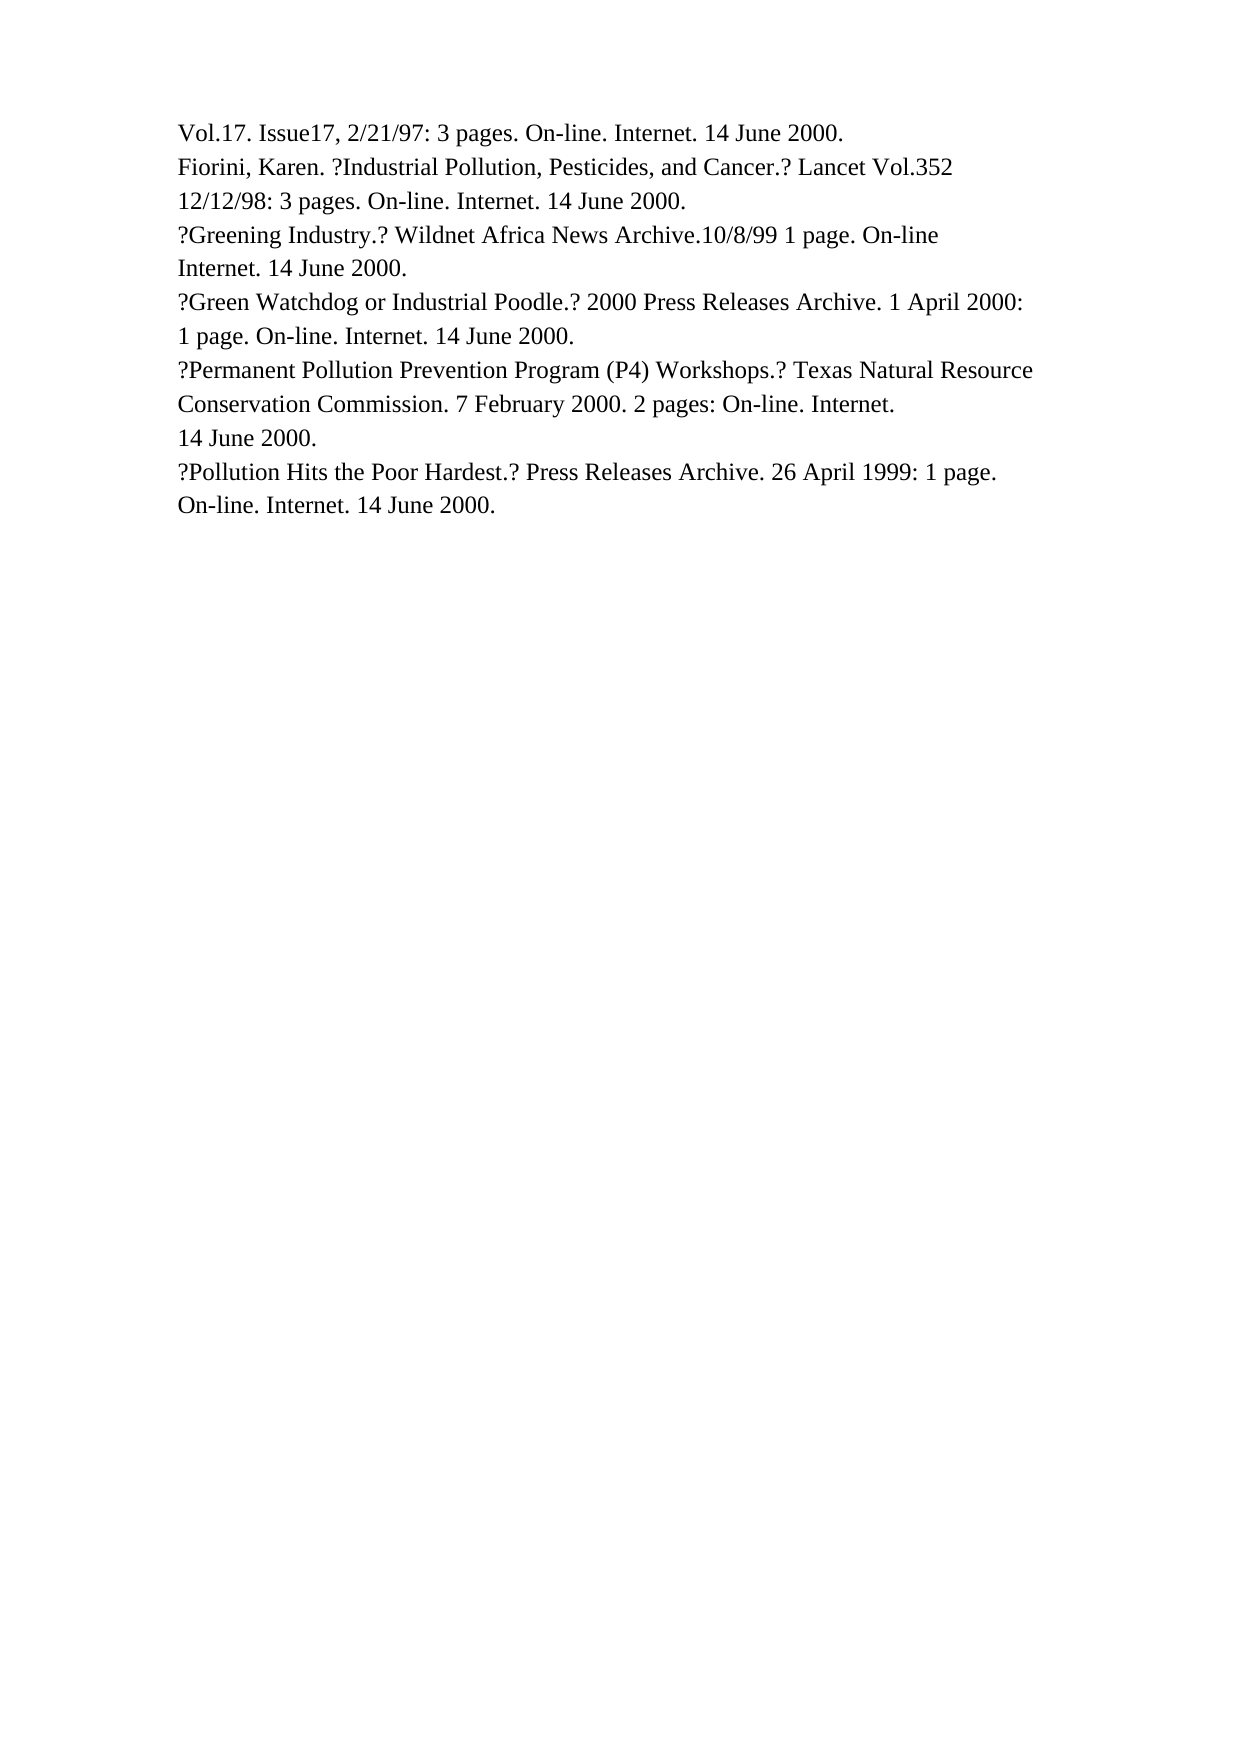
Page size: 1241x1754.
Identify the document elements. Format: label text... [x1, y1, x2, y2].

text ?Greening Industry.? Wildnet Africa News Archive.10/8/99 1 page. On-line [177, 220, 1152, 248]
text Internet. 14 June 2000. [177, 253, 1152, 282]
text ?Pollution Hits the Poor Hardest.? Press Releases Archive. 26 April 1999: 1 page. [177, 457, 1152, 485]
text 12/12/98: 3 pages. On-line. Internet. 14 June 2000. [177, 186, 1152, 214]
text Vol.17. Issue17, 2/21/97: 3 pages. On-line. Internet. 14 June 2000. [177, 118, 1152, 147]
text On-line. Internet. 14 June 2000. [177, 491, 1152, 519]
text Fiorini, Karen. ?Industrial Pollution, Pesticides, and Cancer.? Lancet Vol.352 [177, 152, 1152, 181]
text ?Green Watchdog or Industrial Poodle.? 2000 Press Releases Archive. 1 April 2000: [177, 287, 1152, 316]
text 14 June 2000. [177, 423, 1152, 452]
text Conservation Commission. 7 February 2000. 2 pages: On-line. Internet. [177, 389, 1152, 418]
text ?Permanent Pollution Prevention Program (P4) Workshops.? Texas Natural Resource [177, 355, 1152, 384]
text 1 page. On-line. Internet. 14 June 2000. [177, 321, 1152, 350]
